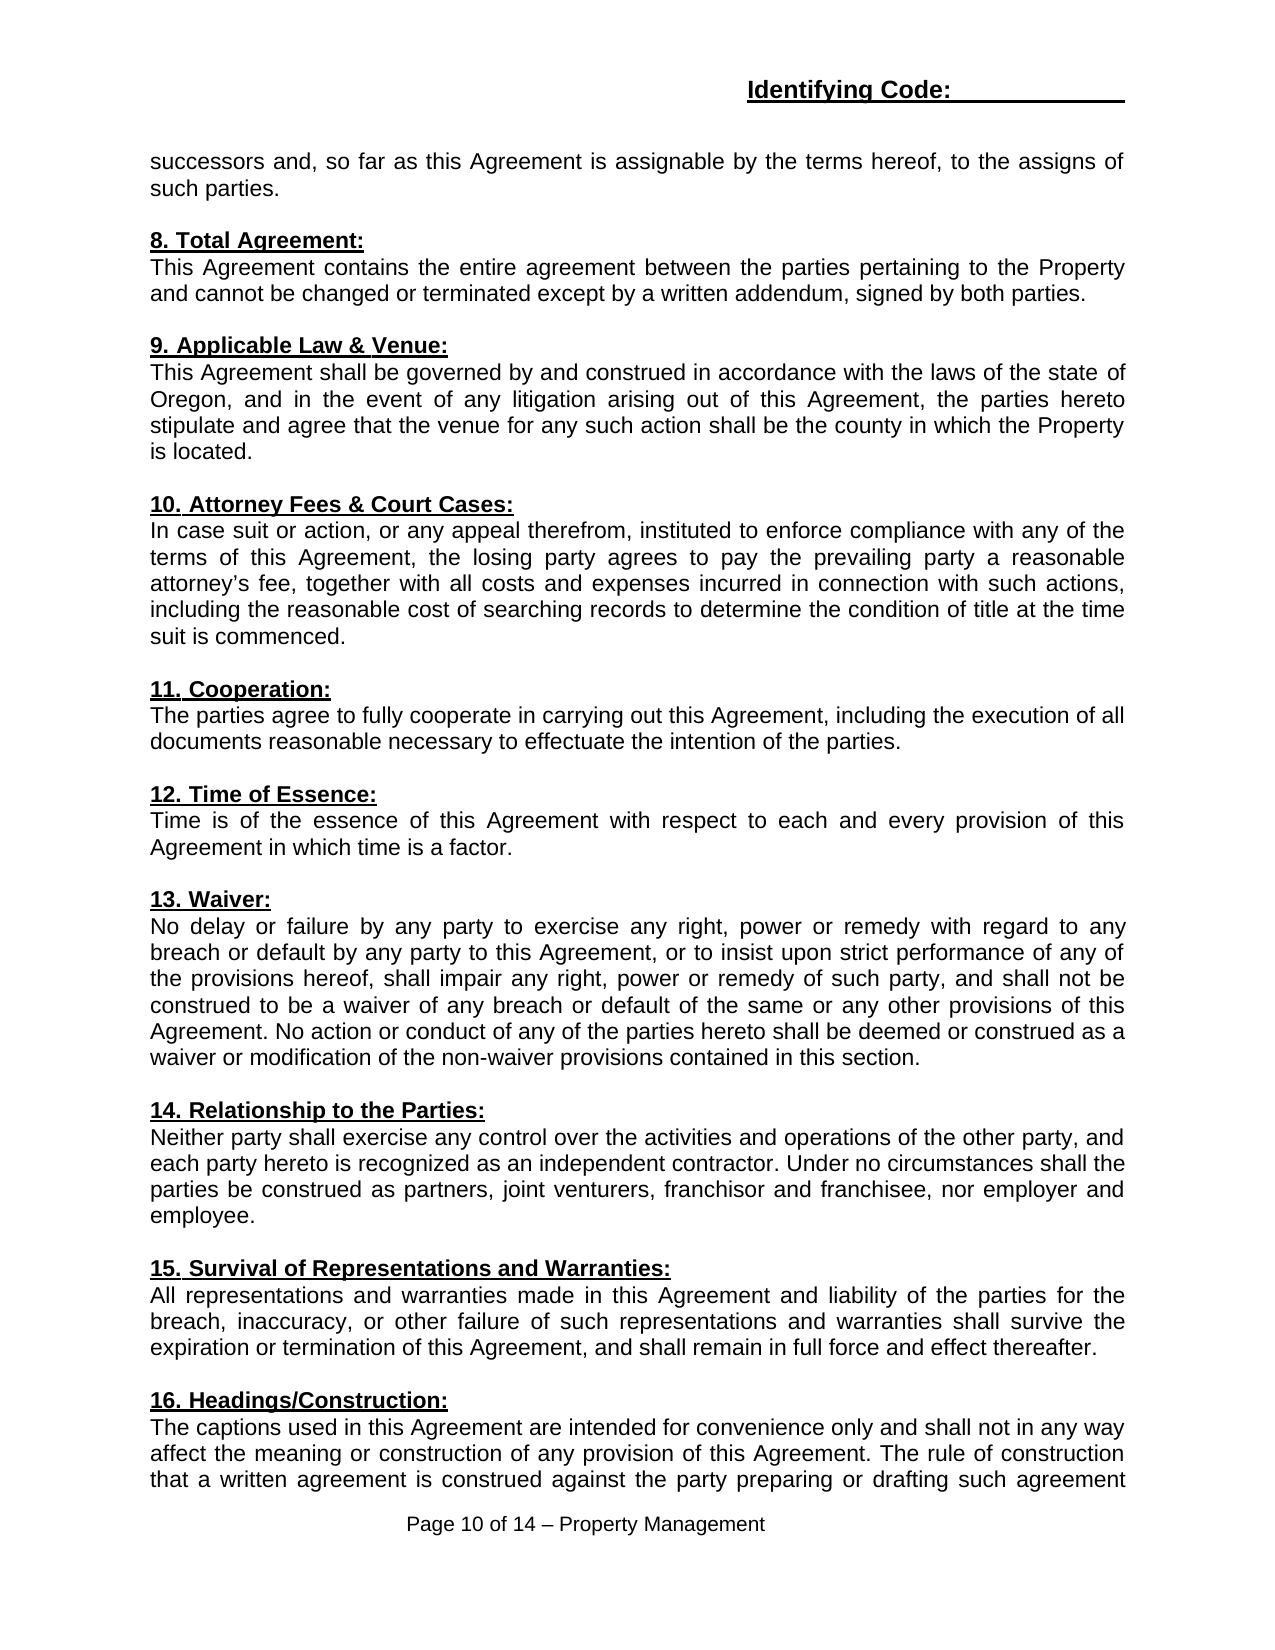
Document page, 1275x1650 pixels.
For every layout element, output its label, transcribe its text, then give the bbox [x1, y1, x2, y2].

text All representations and warranties made in this Agreement and liability of the parties for the breach, inaccuracy, or other failure of such representations and warranties shall survive the expiration or termination of this Agreement, and shall remain in full force and effect thereafter. [150, 1282, 1126, 1361]
subtitle Applicable Law & Venue: [150, 333, 1223, 359]
text successors and, so far as this Agreement is assignable by the terms hereof, to the assigns of such parties. [150, 148, 1125, 201]
subtitle Attorney Fees & Court Cases: [150, 491, 1223, 517]
text The parties agree to fully cooperate in carrying out this Agreement, including the execution of all documents reasonable necessary to effectuate the intention of the parties. [150, 702, 1125, 754]
subtitle Total Agreement: [150, 227, 1223, 254]
text In case suit or action, or any appeal therefrom, instituted to enforce compliance with any of the terms of this Agreement, the losing party agrees to pay the prevailing party a reasonable attorney’s fee, together with all costs and expenses incurred in connection with such actions, including the reasonable cost of searching records to determine the condition of title at the time suit is commenced. [150, 517, 1126, 649]
text No delay or failure by any party to exercise any right, power or remedy with regard to any breach or default by any party to this Agreement, or to insist upon strict performance of any of the provisions hereof, shall impair any right, power or remedy of such party, and shall not be construed to be a waiver of any breach or default of the same or any other provisions of this Agreement. No action or conduct of any of the parties hereto shall be deemed or construed as a waiver or modification of the non-waiver provisions contained in this section. [150, 913, 1126, 1071]
subtitle Survival of Representations and Warranties: [150, 1255, 1223, 1282]
text This Agreement contains the entire agreement between the parties pertaining to the Property and cannot be changed or terminated except by a written addendum, signed by both parties. [150, 254, 1126, 306]
subtitle Relationship to the Parties: [150, 1097, 1223, 1123]
text This Agreement shall be governed by and construed in accordance with the laws of the state of Oregon, and in the event of any litigation arising out of this Agreement, the parties hereto stipulate and agree that the venue for any such action shall be the county in which the Property is located. [150, 359, 1126, 464]
subtitle Time of Essence: [150, 781, 1223, 807]
subtitle Waiver: [150, 886, 1223, 913]
subtitle Headings/Construction: [150, 1387, 1223, 1413]
text Neither party shall exercise any control over the activities and operations of the other party, and each party hereto is recognized as an independent contractor. Under no circumstances shall the parties be construed as partners, joint venturers, franchisor and franchisee, nor employer and employee. [150, 1123, 1126, 1229]
text Time is of the essence of this Agreement with respect to each and every provision of this Agreement in which time is a factor. [150, 807, 1125, 860]
subtitle Cooperation: [150, 676, 1223, 702]
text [150, 1413, 1126, 1492]
